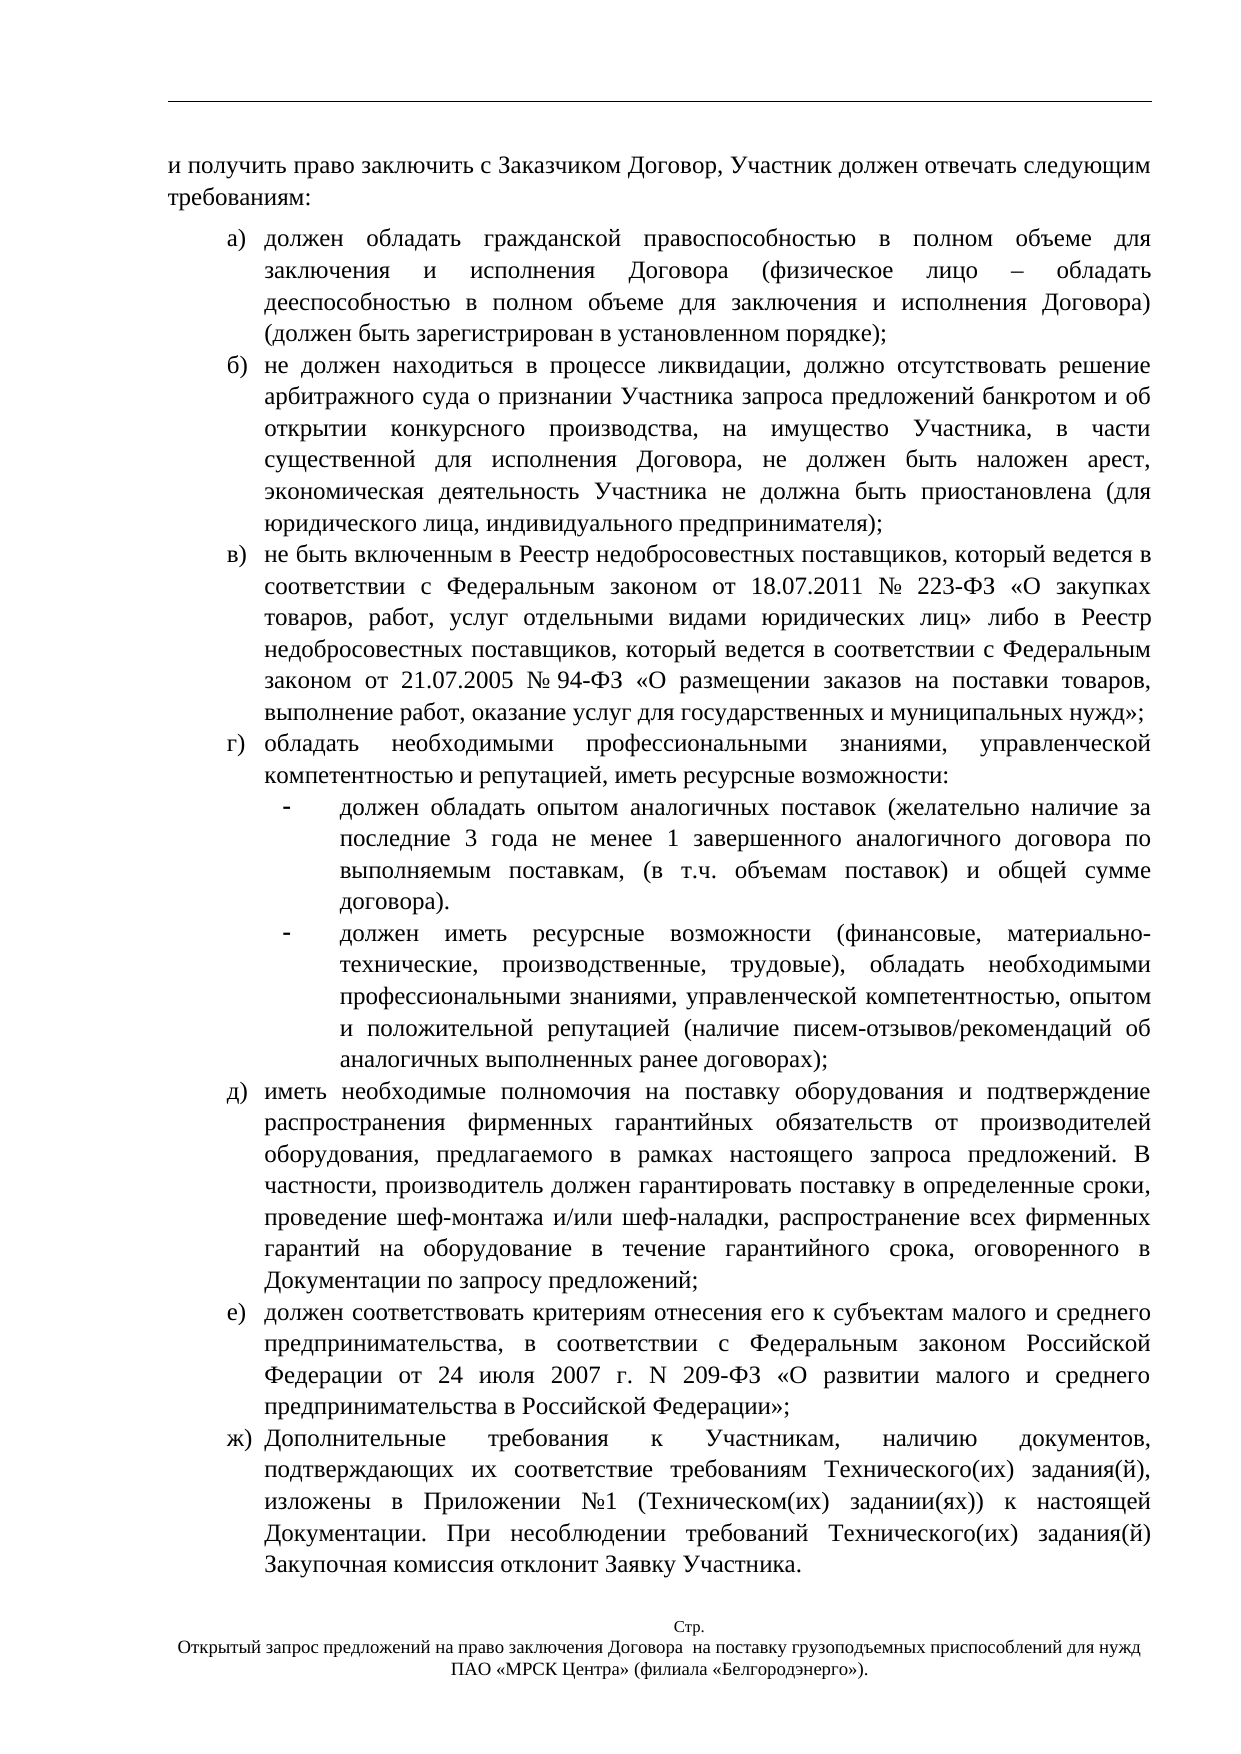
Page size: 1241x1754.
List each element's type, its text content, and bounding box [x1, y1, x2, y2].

list должен обладать опытом аналогичных поставок (желательно наличие за последние 3 года не менее 1 завершенного аналогичного договора по выполняемым поставкам, (в т.ч. объемам поставок) и общей сумме договора). [282, 792, 1152, 915]
list Дополнительные требования к Участникам, наличию документов, подтверждающих их соответствие требованиям Технического(их) задания(й), изложены в Приложении №1 (Техническом(их) задании(ях)) к настоящей Документации. При несоблюдении требований Технического(их) задания(й) Закупочная комиссия отклонит Заявку Участника. [227, 1423, 1152, 1578]
list не быть включенным в Реестр недобросовестных поставщиков, который ведется в соответствии с Федеральным законом от 18.07.2011 № 223-ФЗ «О закупках товаров, работ, услуг отдельными видами юридических лиц» либо в Реестр недобросовестных поставщиков, который ведется в соответствии с Федеральным законом от 21.07.2005 № 94-ФЗ «О размещении заказов на поставки товаров, выполнение работ, оказание услуг для государственных и муниципальных нужд»; [227, 539, 1152, 726]
list обладать необходимыми профессиональными знаниями, управленческой компетентностью и репутацией, иметь ресурсные возможности: [227, 728, 1152, 789]
list не должен находиться в процессе ликвидации, должно отсутствовать решение арбитражного суда о признании Участника запроса предложений банкротом и об открытии конкурсного производства, на имущество Участника, в части существенной для исполнения Договора, не должен быть наложен арест, экономическая деятельность Участника не должна быть приостановлена (для юридического лица, индивидуального предпринимателя); [227, 350, 1152, 536]
list должен соответствовать критериям отнесения его к субъектам малого и среднего предпринимательства, в соответствии с Федеральным законом Российской Федерации от 24 июля 2007 г. N 209-ФЗ «О развитии малого и среднего предпринимательства в Российской Федерации»; [227, 1297, 1152, 1420]
list иметь необходимые полномочия на поставку оборудования и подтверждение распространения фирменных гарантийных обязательств от производителей оборудования, предлагаемого в рамках настоящего запроса предложений. В частности, производитель должен гарантировать поставку в определенные сроки, проведение шеф-монтажа и/или шеф-наладки, распространение всех фирменных гарантий на оборудование в течение гарантийного срока, оговоренного в Документации по запросу предложений; [227, 1076, 1152, 1294]
list должен обладать гражданской правоспособностью в полном объеме для заключения и исполнения Договора (физическое лицо – обладать дееспособностью в полном объеме для заключения и исполнения Договора) (должен быть зарегистрирован в установленном порядке); [227, 223, 1152, 347]
list должен иметь ресурсные возможности (финансовые, материально-технические, производственные, трудовые), обладать необходимыми профессиональными знаниями, управленческой компетентностью, опытом и положительной репутацией (наличие писем-отзывов/рекомендаций об аналогичных выполненных ранее договорах); [282, 918, 1152, 1073]
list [168, 150, 1152, 210]
